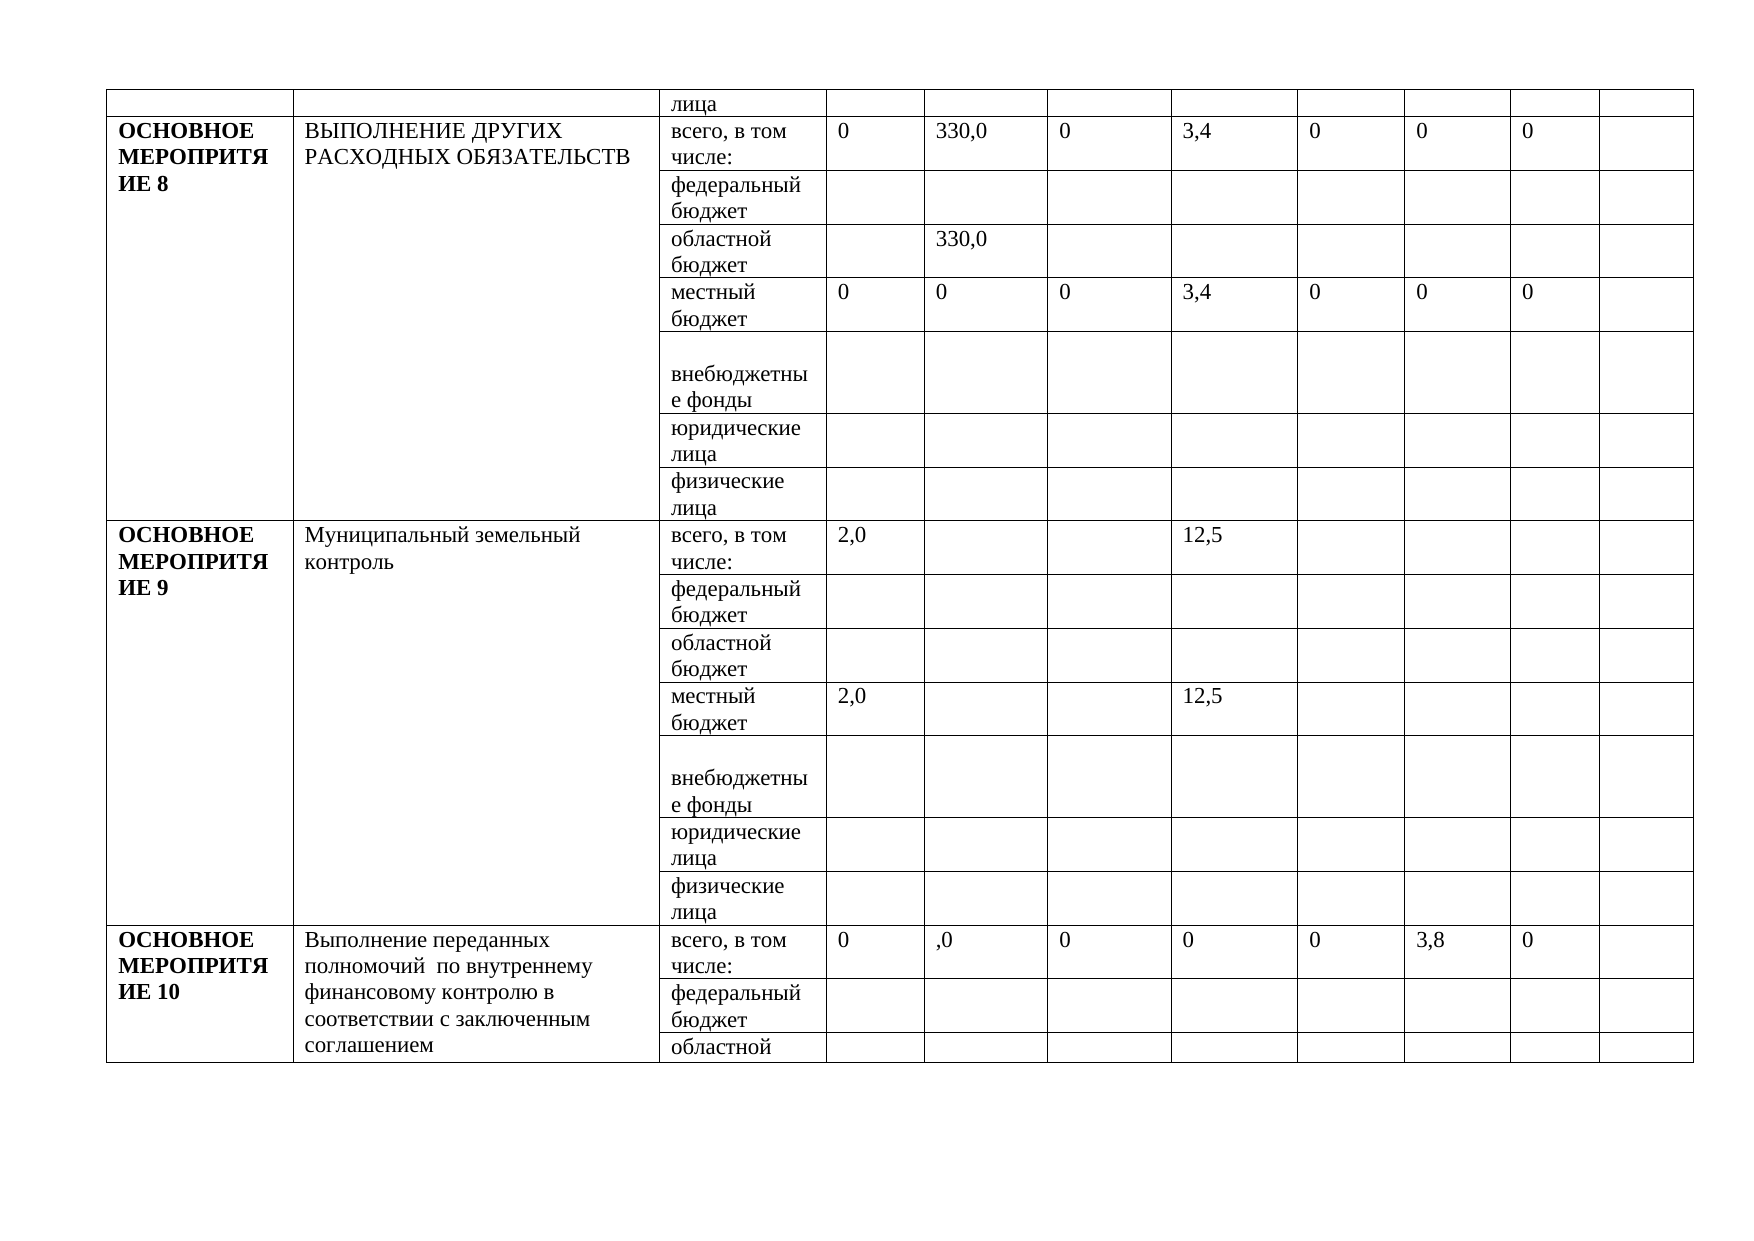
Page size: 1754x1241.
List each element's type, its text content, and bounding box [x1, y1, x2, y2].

table_cell [1405, 736, 1510, 817]
table_cell [925, 521, 1047, 574]
table_cell 12,5 [1172, 683, 1297, 735]
table_cell [1405, 521, 1510, 574]
table_cell [1172, 1033, 1297, 1062]
table_cell физические лица [660, 872, 826, 924]
table_cell [1172, 629, 1297, 682]
table_cell Выполнение переданных полномочий по внутреннему финансовому контролю в соответствии с заключенным соглашением [294, 926, 659, 1062]
table_cell [1298, 171, 1404, 223]
table_cell [1600, 629, 1693, 682]
table_cell 330,0 [925, 117, 1047, 170]
table_cell местный бюджет [660, 683, 826, 735]
table_cell [827, 818, 924, 871]
table_cell [1405, 225, 1510, 277]
table_cell федеральный бюджет [660, 979, 826, 1032]
table_cell [827, 629, 924, 682]
table_cell [1600, 90, 1693, 116]
table_cell [1405, 979, 1510, 1032]
table_cell [925, 90, 1047, 116]
table_cell [1600, 575, 1693, 628]
table_cell [1172, 468, 1297, 520]
table_cell внебюджетные фонды [660, 332, 826, 413]
table_cell [827, 332, 924, 413]
table_cell 3,4 [1172, 117, 1297, 170]
table_cell [1511, 521, 1599, 574]
table_cell [1048, 979, 1171, 1032]
table_cell [1600, 468, 1693, 520]
table_cell ,0 [925, 926, 1047, 978]
table_cell ОСНОВНОЕ МЕРОПРИТЯИЕ 9 [107, 521, 293, 924]
table_cell [1298, 872, 1404, 924]
table_cell 3,4 [1172, 278, 1297, 331]
table_cell [1048, 414, 1171, 467]
table_cell [1048, 575, 1171, 628]
table_cell [1511, 683, 1599, 735]
table_cell [1405, 683, 1510, 735]
table_cell [1048, 629, 1171, 682]
table_cell 0 [1048, 117, 1171, 170]
table_cell [1172, 818, 1297, 871]
table_cell областной бюджет [660, 1033, 826, 1062]
table_cell 0 [827, 117, 924, 170]
table_cell [1511, 414, 1599, 467]
table_cell [1298, 225, 1404, 277]
table_cell внебюджетные фонды [660, 736, 826, 817]
table_cell [925, 872, 1047, 924]
table_cell [1600, 818, 1693, 871]
table_cell юридические лица [660, 818, 826, 871]
table_cell [1048, 521, 1171, 574]
table_cell 0 [1511, 278, 1599, 331]
table_cell [925, 468, 1047, 520]
table_cell [1048, 225, 1171, 277]
table_cell [1172, 736, 1297, 817]
table_cell [1405, 90, 1510, 116]
table_cell [1172, 332, 1297, 413]
table_cell [1511, 468, 1599, 520]
table_cell [827, 171, 924, 223]
table_cell [827, 414, 924, 467]
table_cell [1600, 872, 1693, 924]
table_cell [1048, 736, 1171, 817]
table_cell [1405, 872, 1510, 924]
table_cell ВЫПОЛНЕНИЕ ДРУГИХ РАСХОДНЫХ ОБЯЗАТЕЛЬСТВ [294, 117, 659, 520]
table_cell [1600, 521, 1693, 574]
table_cell 0 [827, 926, 924, 978]
table_cell [1298, 683, 1404, 735]
table_cell [1600, 171, 1693, 223]
table_cell [925, 1033, 1047, 1062]
table_cell [1298, 468, 1404, 520]
table_cell Муниципальный земельный контроль [294, 521, 659, 924]
table_cell физические лица [660, 90, 826, 116]
table_cell [1511, 90, 1599, 116]
table_cell [1172, 225, 1297, 277]
table_cell [827, 575, 924, 628]
table_cell 0 [827, 278, 924, 331]
table_cell [827, 90, 924, 116]
table_cell 12,5 [1172, 521, 1297, 574]
table_cell [1048, 468, 1171, 520]
table_cell 0 [1511, 117, 1599, 170]
table_cell [1511, 332, 1599, 413]
table_cell [827, 736, 924, 817]
table_cell [1511, 171, 1599, 223]
table_cell [827, 979, 924, 1032]
table_cell [1172, 90, 1297, 116]
table_cell [1600, 736, 1693, 817]
table_cell [1048, 332, 1171, 413]
table_cell [1600, 979, 1693, 1032]
table_cell местный бюджет [660, 278, 826, 331]
table_cell [925, 736, 1047, 817]
table_cell [1600, 926, 1693, 978]
table_cell [1405, 575, 1510, 628]
table_cell [1511, 818, 1599, 871]
table_cell [925, 171, 1047, 223]
table_cell [1405, 171, 1510, 223]
table_cell 0 [1405, 278, 1510, 331]
table_cell [1405, 468, 1510, 520]
table_cell [925, 979, 1047, 1032]
table_cell [1048, 872, 1171, 924]
table_cell [1600, 1033, 1693, 1062]
table_cell [1511, 629, 1599, 682]
table_cell [827, 1033, 924, 1062]
table_cell 2,0 [827, 683, 924, 735]
table_cell 0 [1048, 278, 1171, 331]
table_cell всего, в том числе: [660, 117, 826, 170]
table_cell ОСНОВНОЕ МЕРОПРИТЯИЕ 10 [107, 926, 293, 1062]
table_cell [1298, 979, 1404, 1032]
table_cell областной бюджет [660, 225, 826, 277]
table_cell [1048, 683, 1171, 735]
table_cell [1405, 332, 1510, 413]
table_cell [1172, 414, 1297, 467]
table_cell [1298, 332, 1404, 413]
table_cell 0 [925, 278, 1047, 331]
table_cell [1172, 979, 1297, 1032]
table_cell федеральный бюджет [660, 171, 826, 223]
table_cell [827, 468, 924, 520]
table_cell [1511, 1033, 1599, 1062]
table_cell [925, 818, 1047, 871]
table_cell [1511, 575, 1599, 628]
table_cell [1600, 278, 1693, 331]
table_cell [1048, 1033, 1171, 1062]
table_cell [1172, 872, 1297, 924]
table_cell [925, 683, 1047, 735]
table_cell областной бюджет [660, 629, 826, 682]
table_cell [1600, 332, 1693, 413]
table_cell [1511, 979, 1599, 1032]
table_cell федеральный бюджет [660, 575, 826, 628]
table_cell 0 [1298, 926, 1404, 978]
table_cell 330,0 [925, 225, 1047, 277]
table_cell 0 [1405, 117, 1510, 170]
table_cell [1511, 736, 1599, 817]
table_cell 0 [1511, 926, 1599, 978]
table_cell [1298, 90, 1404, 116]
table_cell [1405, 629, 1510, 682]
table_cell [925, 414, 1047, 467]
table_cell юридические лица [660, 414, 826, 467]
table_cell физические лица [660, 468, 826, 520]
table_cell ОСНОВНОЕ МЕРОПРИТЯИЕ 8 [107, 117, 293, 520]
table_cell [925, 629, 1047, 682]
table_cell [1600, 414, 1693, 467]
table_cell 0 [1048, 926, 1171, 978]
table_cell 0 [1298, 117, 1404, 170]
table_cell [1405, 818, 1510, 871]
table_cell [1298, 521, 1404, 574]
table_cell [1298, 818, 1404, 871]
table_cell [1600, 225, 1693, 277]
table_cell [1298, 414, 1404, 467]
table_cell [1600, 117, 1693, 170]
table_cell [1511, 225, 1599, 277]
table_cell [827, 872, 924, 924]
table_cell [1048, 818, 1171, 871]
table_cell [1511, 872, 1599, 924]
table_cell всего, в том числе: [660, 521, 826, 574]
table_cell 3,8 [1405, 926, 1510, 978]
table_cell [925, 332, 1047, 413]
table_cell [1600, 683, 1693, 735]
table_cell [827, 225, 924, 277]
table_cell 0 [1298, 278, 1404, 331]
table_cell [1298, 1033, 1404, 1062]
table_cell [1172, 575, 1297, 628]
table_cell 2,0 [827, 521, 924, 574]
table_cell 0 [1172, 926, 1297, 978]
table_cell всего, в том числе: [660, 926, 826, 978]
table_cell [925, 575, 1047, 628]
table_cell [1405, 414, 1510, 467]
table_cell [1172, 171, 1297, 223]
table_cell [1298, 736, 1404, 817]
table_cell [1298, 575, 1404, 628]
table_cell [1048, 90, 1171, 116]
table_cell [1298, 629, 1404, 682]
table_cell [1048, 171, 1171, 223]
table_cell [1405, 1033, 1510, 1062]
